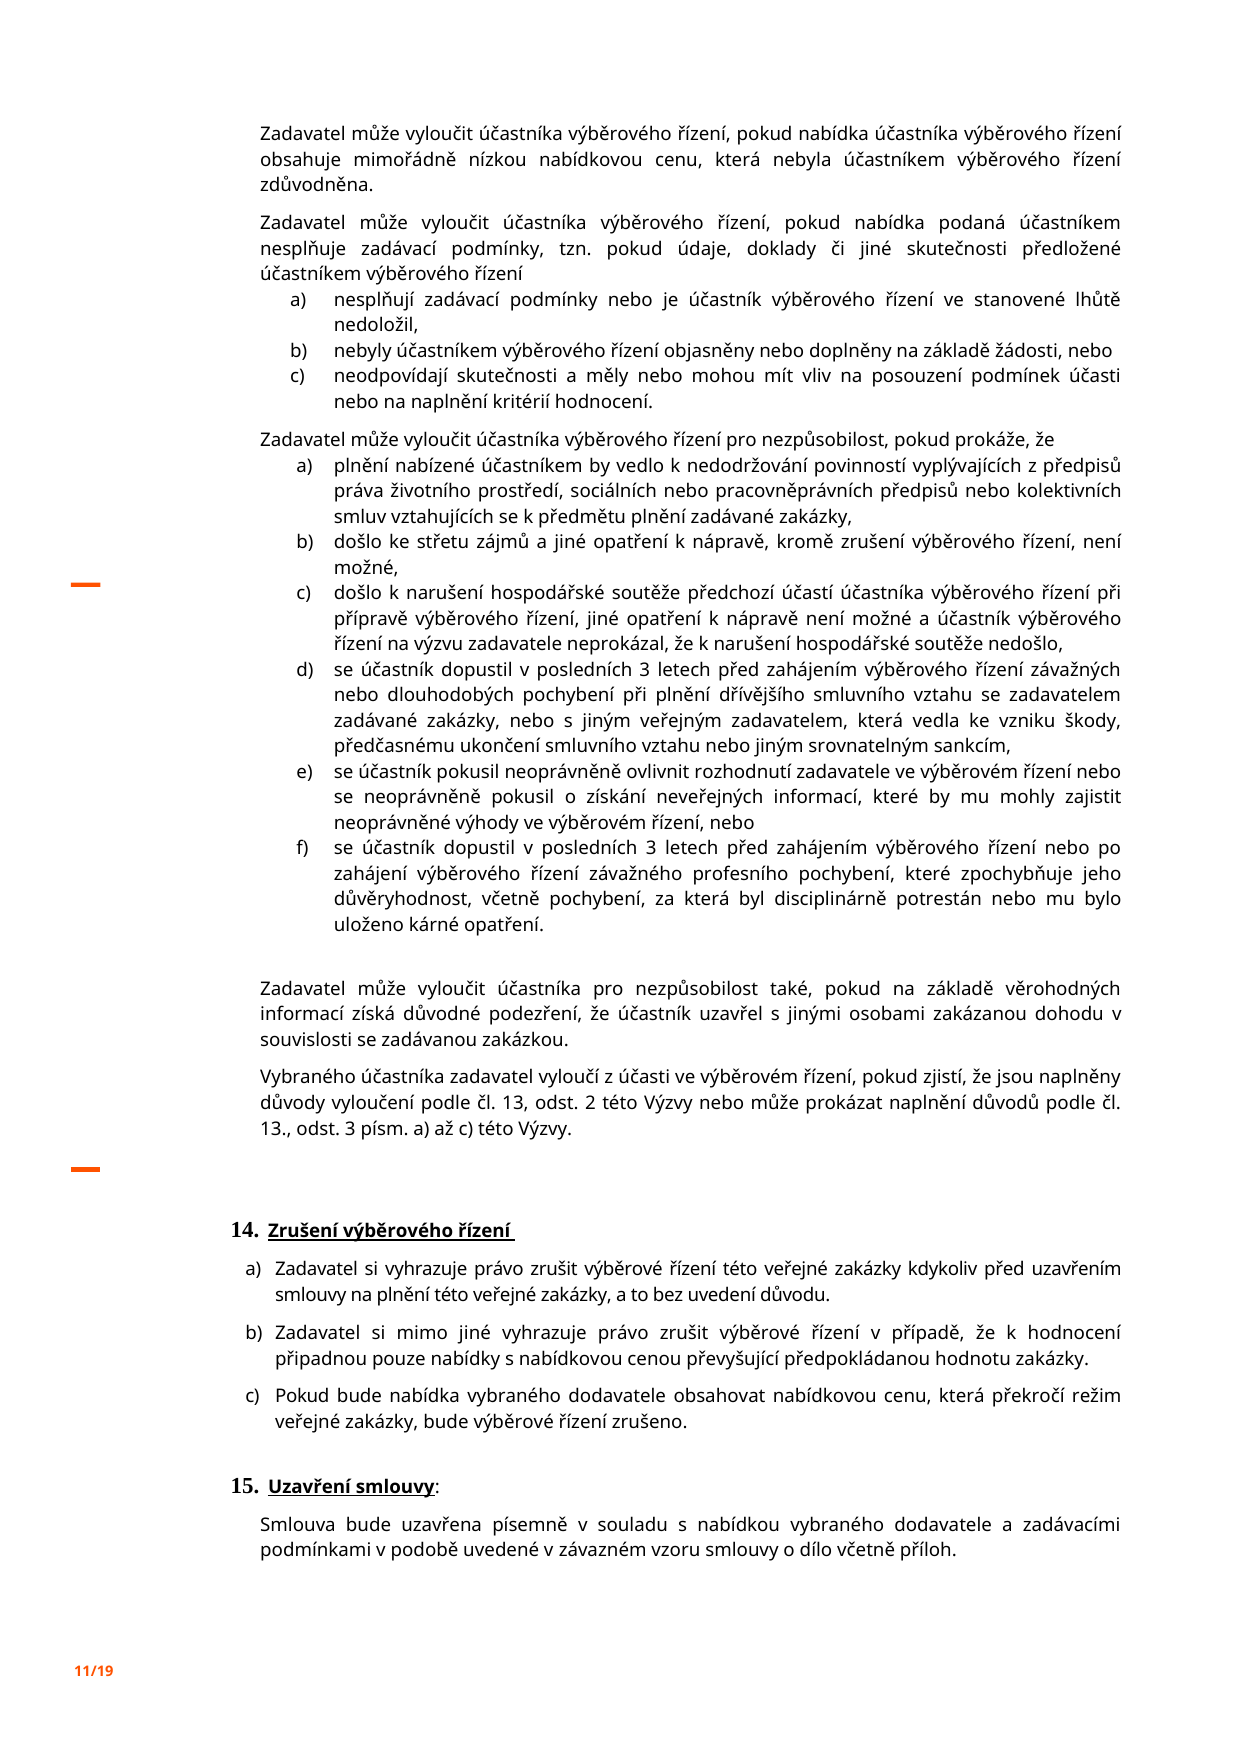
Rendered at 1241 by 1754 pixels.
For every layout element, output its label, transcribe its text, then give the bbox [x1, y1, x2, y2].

list nebyly účastníkem výběrového řízení objasněny nebo doplněny na základě žádosti, nebo [290, 337, 1122, 363]
list nesplňují zadávací podmínky nebo je účastník výběrového řízení ve stanovené lhůtě nedoložil, [290, 286, 1122, 337]
list Zadavatel si vyhrazuje právo zrušit výběrové řízení této veřejné zakázky kdykoliv před uzavřením smlouvy na plnění této veřejné zakázky, a to bez uvedení důvodu. [245, 1256, 1122, 1307]
list se účastník dopustil v posledních 3 letech před zahájením výběrového řízení závažných nebo dlouhodobých pochybení při plnění dřívějšího smluvního vztahu se zadavatelem zadávané zakázky, nebo s jiným veřejným zadavatelem, která vedla ke vzniku škody, předčasnému ukončení smluvního vztahu nebo jiným srovnatelným sankcím, [296, 656, 1122, 758]
list plnění nabízené účastníkem by vedlo k nedodržování povinností vyplývajících z předpisů práva životního prostředí, sociálních nebo pracovněprávních předpisů nebo kolektivních smluv vztahujících se k předmětu plnění zadávané zakázky, [296, 452, 1122, 528]
list Pokud bude nabídka vybraného dodavatele obsahovat nabídkovou cenu, která překročí režim veřejné zakázky, bude výběrové řízení zrušeno. [245, 1383, 1122, 1434]
text Zadavatel může vyloučit účastníka výběrového řízení pro nezpůsobilost, pokud prokáže, že [260, 426, 1122, 452]
text Vybraného účastníka zadavatel vyloučí z účasti ve výběrovém řízení, pokud zjistí, že jsou naplněny důvody vyloučení podle čl. 13, odst. 2 této Výzvy nebo může prokázat naplnění důvodů podle čl. 13., odst. 3 písm. a) až c) této Výzvy. [260, 1064, 1122, 1140]
list Uzavření smlouvy: [230, 1472, 1122, 1499]
text Smlouva bude uzavřena písemně v souladu s nabídkou vybraného dodavatele a zadávacími podmínkami v podobě uvedené v závazném vzoru smlouvy o dílo včetně příloh. [260, 1511, 1122, 1562]
list se účastník dopustil v posledních 3 letech před zahájením výběrového řízení nebo po zahájení výběrového řízení závažného profesního pochybení, které zpochybňuje jeho důvěryhodnost, včetně pochybení, za která byl disciplinárně potrestán nebo mu bylo uloženo kárné opatření. [296, 835, 1122, 937]
text Zadavatel může vyloučit účastníka pro nezpůsobilost také, pokud na základě věrohodných informací získá důvodné podezření, že účastník uzavřel s jinými osobami zakázanou dohodu v souvislosti se zadávanou zakázkou. [260, 975, 1122, 1051]
list došlo k narušení hospodářské soutěže předchozí účastí účastníka výběrového řízení při přípravě výběrového řízení, jiné opatření k nápravě není možné a účastník výběrového řízení na výzvu zadavatele neprokázal, že k narušení hospodářské soutěže nedošlo, [296, 579, 1122, 656]
list Zrušení výběrového řízení [230, 1216, 1122, 1243]
list se účastník pokusil neoprávněně ovlivnit rozhodnutí zadavatele ve výběrovém řízení nebo se neoprávněně pokusil o získání neveřejných informací, které by mu mohly zajistit neoprávněné výhody ve výběrovém řízení, nebo [296, 758, 1122, 835]
text Zadavatel může vyloučit účastníka výběrového řízení, pokud nabídka účastníka výběrového řízení obsahuje mimořádně nízkou nabídkovou cenu, která nebyla účastníkem výběrového řízení zdůvodněna. [260, 121, 1122, 197]
text Zadavatel může vyloučit účastníka výběrového řízení, pokud nabídka podaná účastníkem nesplňuje zadávací podmínky, tzn. pokud údaje, doklady či jiné skutečnosti předložené účastníkem výběrového řízení [260, 210, 1122, 286]
list Zadavatel si mimo jiné vyhrazuje právo zrušit výběrové řízení v případě, že k hodnocení připadnou pouze nabídky s nabídkovou cenou převyšující předpokládanou hodnotu zakázky. [245, 1319, 1122, 1370]
list neodpovídají skutečnosti a měly nebo mohou mít vliv na posouzení podmínek účasti nebo na naplnění kritérií hodnocení. [290, 363, 1122, 414]
list došlo ke střetu zájmů a jiné opatření k nápravě, kromě zrušení výběrového řízení, není možné, [296, 528, 1122, 579]
